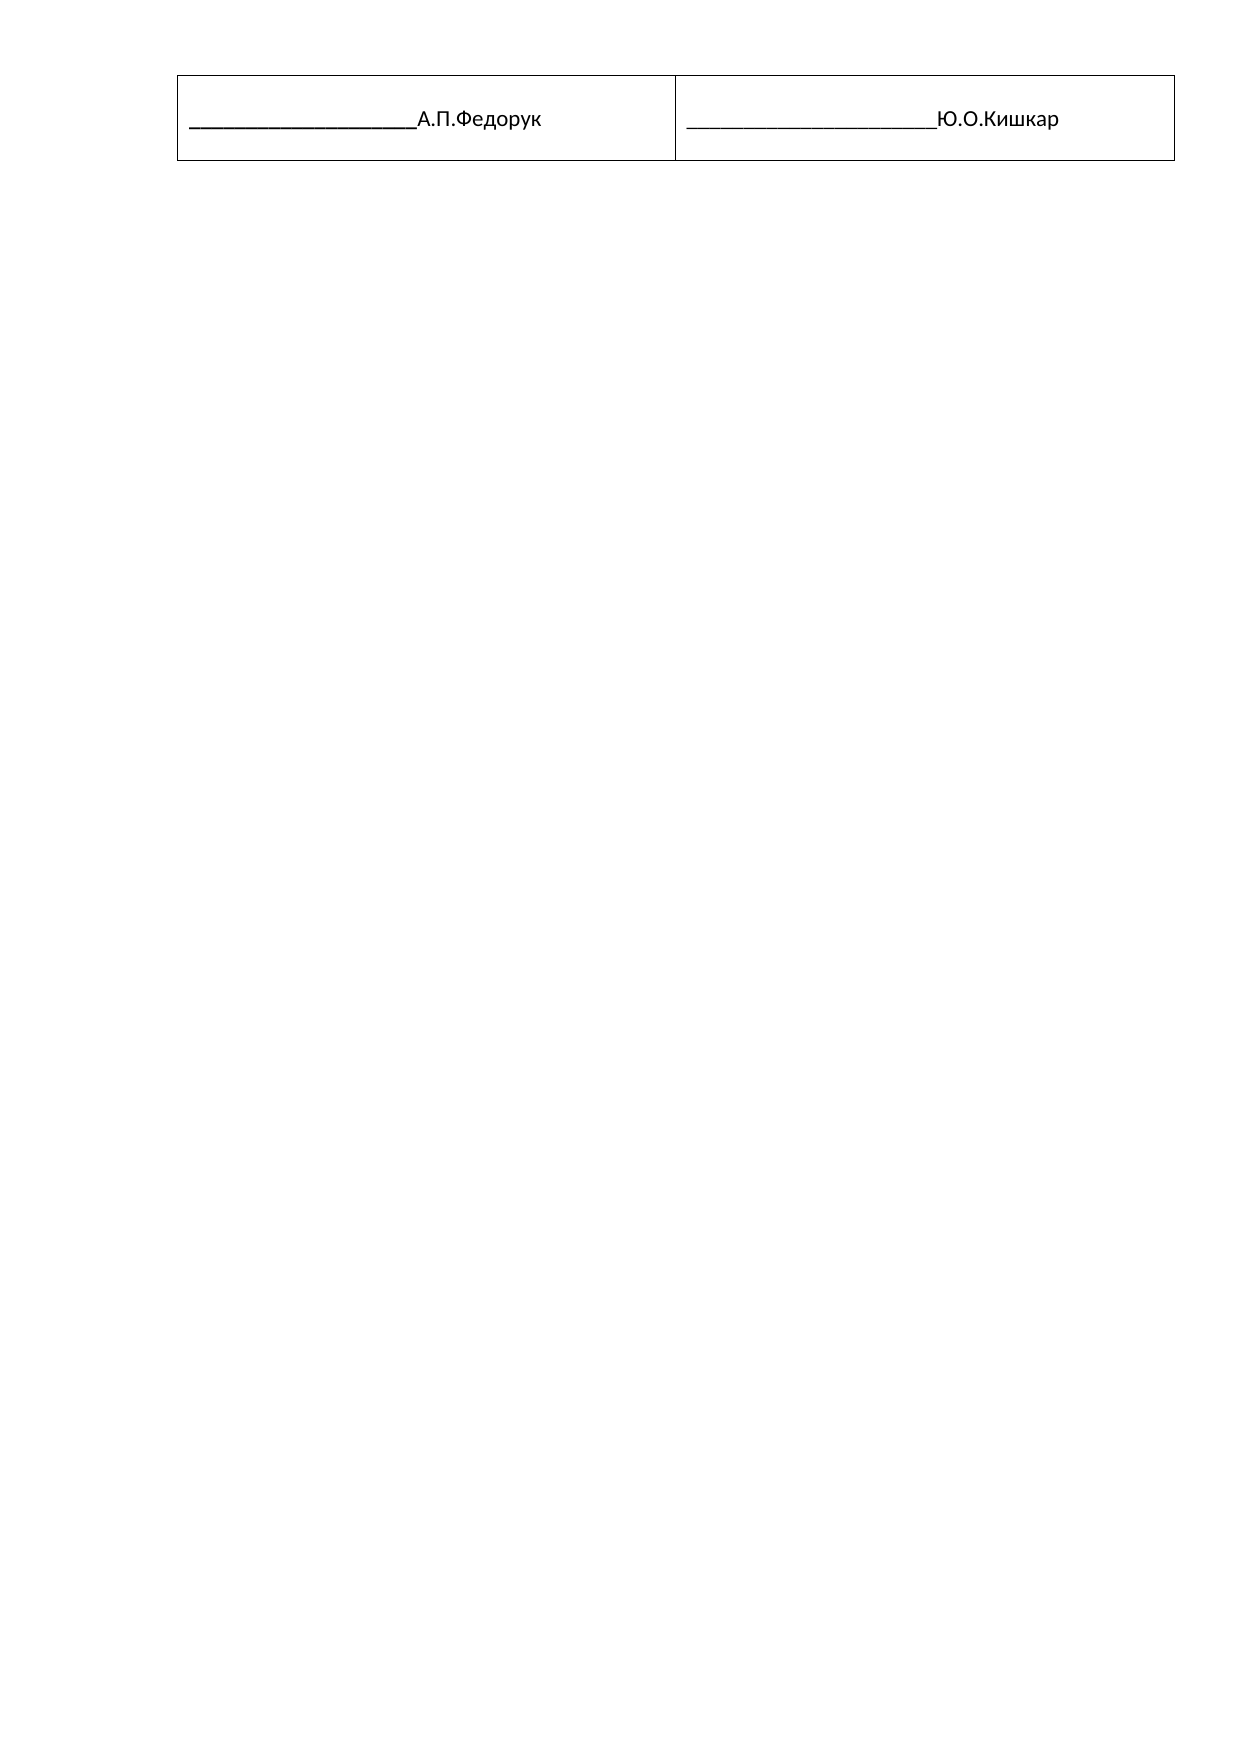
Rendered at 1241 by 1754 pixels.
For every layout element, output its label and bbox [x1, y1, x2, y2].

table_header [676, 76, 1174, 160]
table_header [178, 76, 675, 160]
